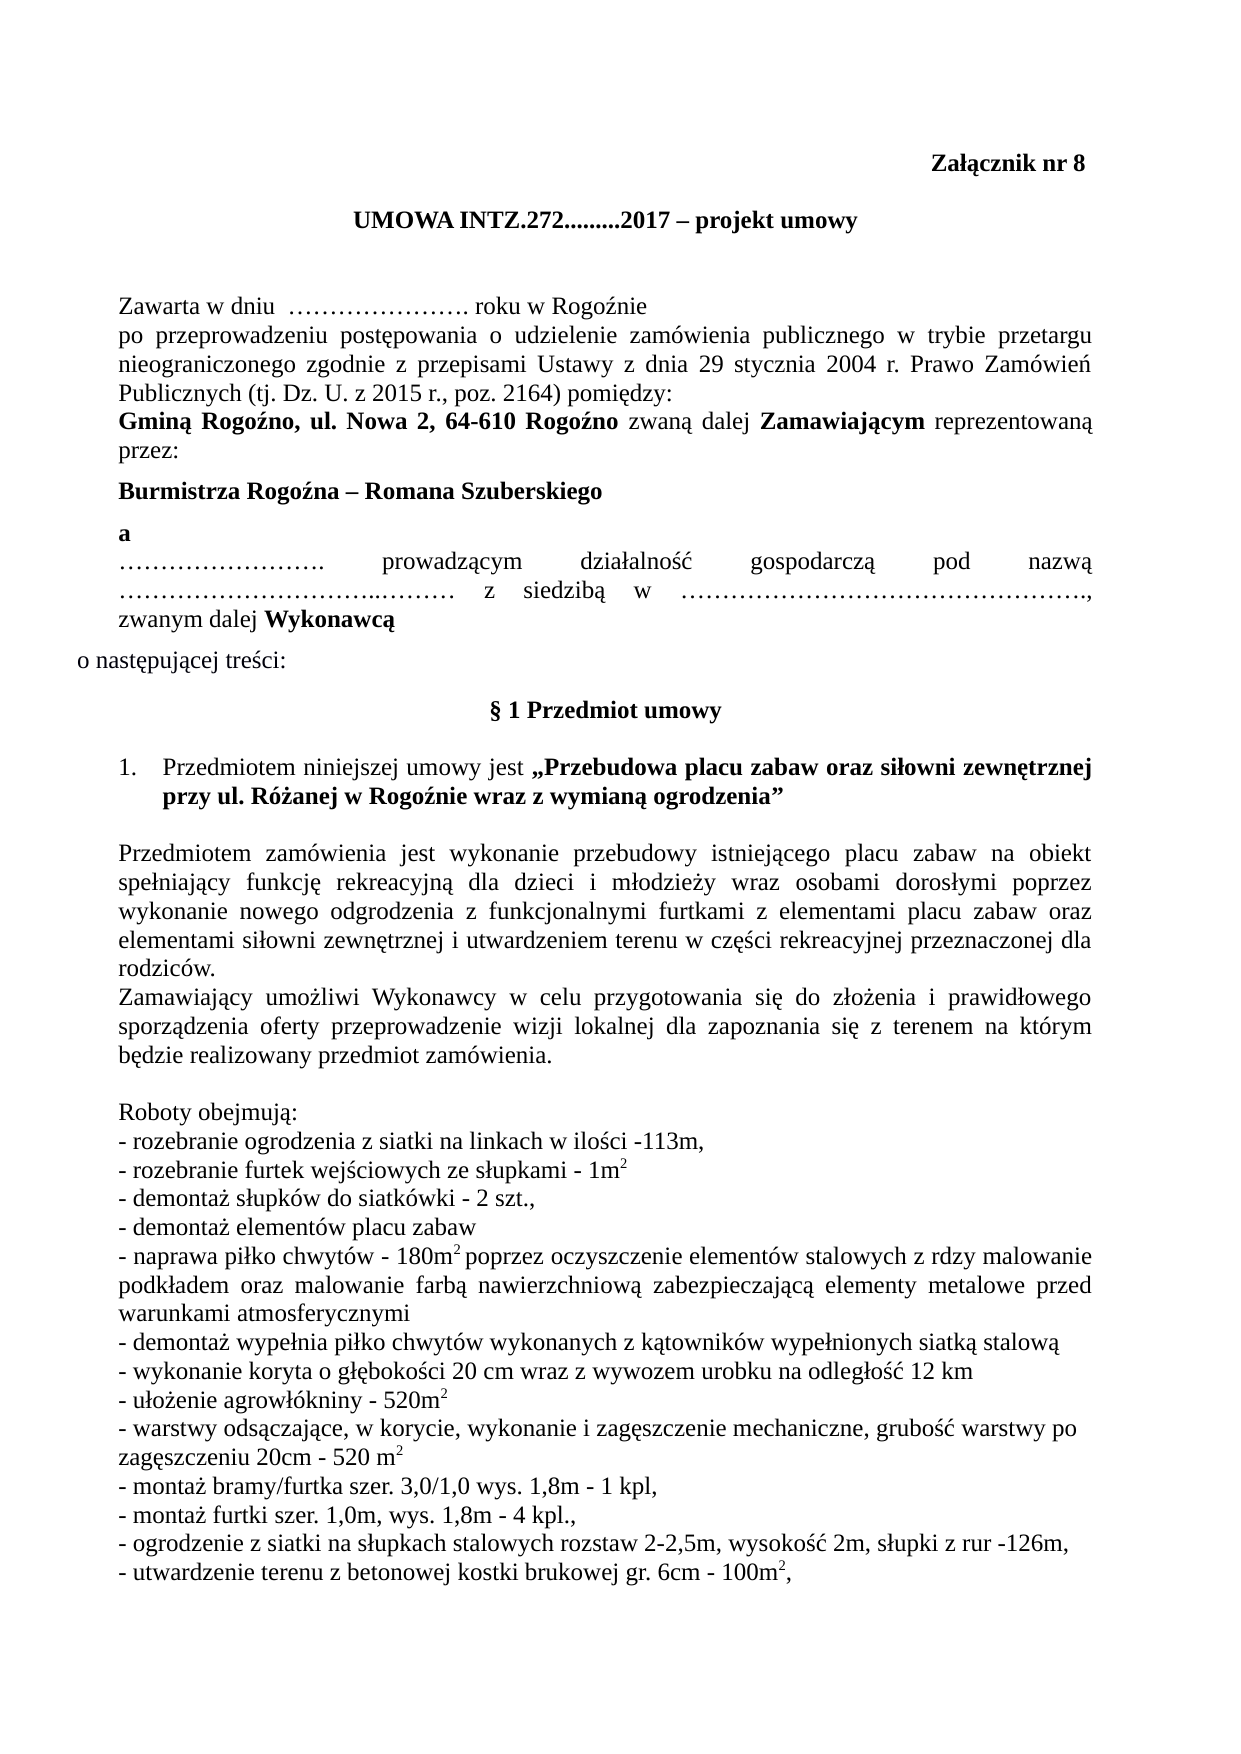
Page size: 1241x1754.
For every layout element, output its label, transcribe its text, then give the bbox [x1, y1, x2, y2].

text Roboty obejmują: [118, 1097, 1093, 1126]
text Przedmiotem zamówienia jest wykonanie przebudowy istniejącego placu zabaw na obiekt spełniający funkcję rekreacyjną dla dzieci i młodzieży wraz osobami dorosłymi poprzez wykonanie nowego odgrodzenia z funkcjonalnymi furtkami z elementami placu zabaw oraz elementami siłowni zewnętrznej i utwardzeniem terenu w części rekreacyjnej przeznaczonej dla rodziców. [118, 838, 1093, 982]
text po przeprowadzeniu postępowania o udzielenie zamówienia publicznego w trybie przetargu nieograniczonego zgodnie z przepisami Ustawy z dnia 29 stycznia 2004 r. Prawo Zamówień Publicznych (tj. Dz. U. z 2015 r., poz. 2164) pomiędzy: [118, 320, 1093, 406]
text ……………………. prowadzącym działalność gospodarczą pod nazwą …………………………..……… z siedzibą w …………………………………………., zwanym dalej Wykonawcą [118, 546, 1093, 633]
text - warstwy odsączające, w korycie, wykonanie i zagęszczenie mechaniczne, grubość warstwy po zagęszczeniu 20cm - 520 m2 [118, 1413, 1093, 1471]
text - demontaż elementów placu zabaw [118, 1212, 1093, 1241]
list Przedmiotem niniejszej umowy jest „Przebudowa placu zabaw oraz siłowni zewnętrznej przy ul. Różanej w Rogoźnie wraz z wymianą ogrodzenia” [118, 752, 1093, 810]
text - wykonanie koryta o głębokości 20 cm wraz z wywozem urobku na odległość 12 km [118, 1356, 1093, 1385]
text Gminą Rogoźno, ul. Nowa 2, 64-610 Rogoźno zwaną dalej Zamawiającym reprezentowaną przez: [118, 406, 1093, 464]
text - rozebranie ogrodzenia z siatki na linkach w ilości -113m, [118, 1126, 1093, 1155]
text Burmistrza Rogoźna – Romana Szuberskiego [118, 476, 1093, 505]
text - montaż bramy/furtka szer. 3,0/1,0 wys. 1,8m - 1 kpl, [118, 1471, 1093, 1500]
text - ogrodzenie z siatki na słupkach stalowych rozstaw 2-2,5m, wysokość 2m, słupki z rur -126m, [118, 1528, 1093, 1557]
text - demontaż słupków do siatkówki - 2 szt., [118, 1183, 1093, 1212]
text § 1 Przedmiot umowy [118, 695, 1093, 723]
text - utwardzenie terenu z betonowej kostki brukowej gr. 6cm - 100m2, [118, 1557, 1093, 1586]
subtitle Załącznik nr 8 [857, 148, 1093, 176]
text - ułożenie agrowłókniny - 520m2 [118, 1385, 1093, 1413]
text - rozebranie furtek wejściowych ze słupkami - 1m2 [118, 1155, 1093, 1183]
text - naprawa piłko chwytów - 180m2 poprzez oczyszczenie elementów stalowych z rdzy malowanie podkładem oraz malowanie farbą nawierzchniową zabezpieczającą elementy metalowe przed warunkami atmosferycznymi [118, 1241, 1093, 1327]
text Zamawiający umożliwi Wykonawcy w celu przygotowania się do złożenia i prawidłowego sporządzenia oferty przeprowadzenie wizji lokalnej dla zapoznania się z terenem na którym będzie realizowany przedmiot zamówienia. [118, 982, 1093, 1068]
text - demontaż wypełnia piłko chwytów wykonanych z kątowników wypełnionych siatką stalową [118, 1327, 1093, 1356]
text a [118, 518, 1093, 546]
subtitle UMOWA INTZ.272.........2017 – projekt umowy [118, 205, 1093, 234]
text o następującej treści: [77, 645, 1093, 674]
text Zawarta w dniu …………………. roku w Rogoźnie [118, 291, 1093, 320]
text - montaż furtki szer. 1,0m, wys. 1,8m - 4 kpl., [118, 1500, 1093, 1528]
